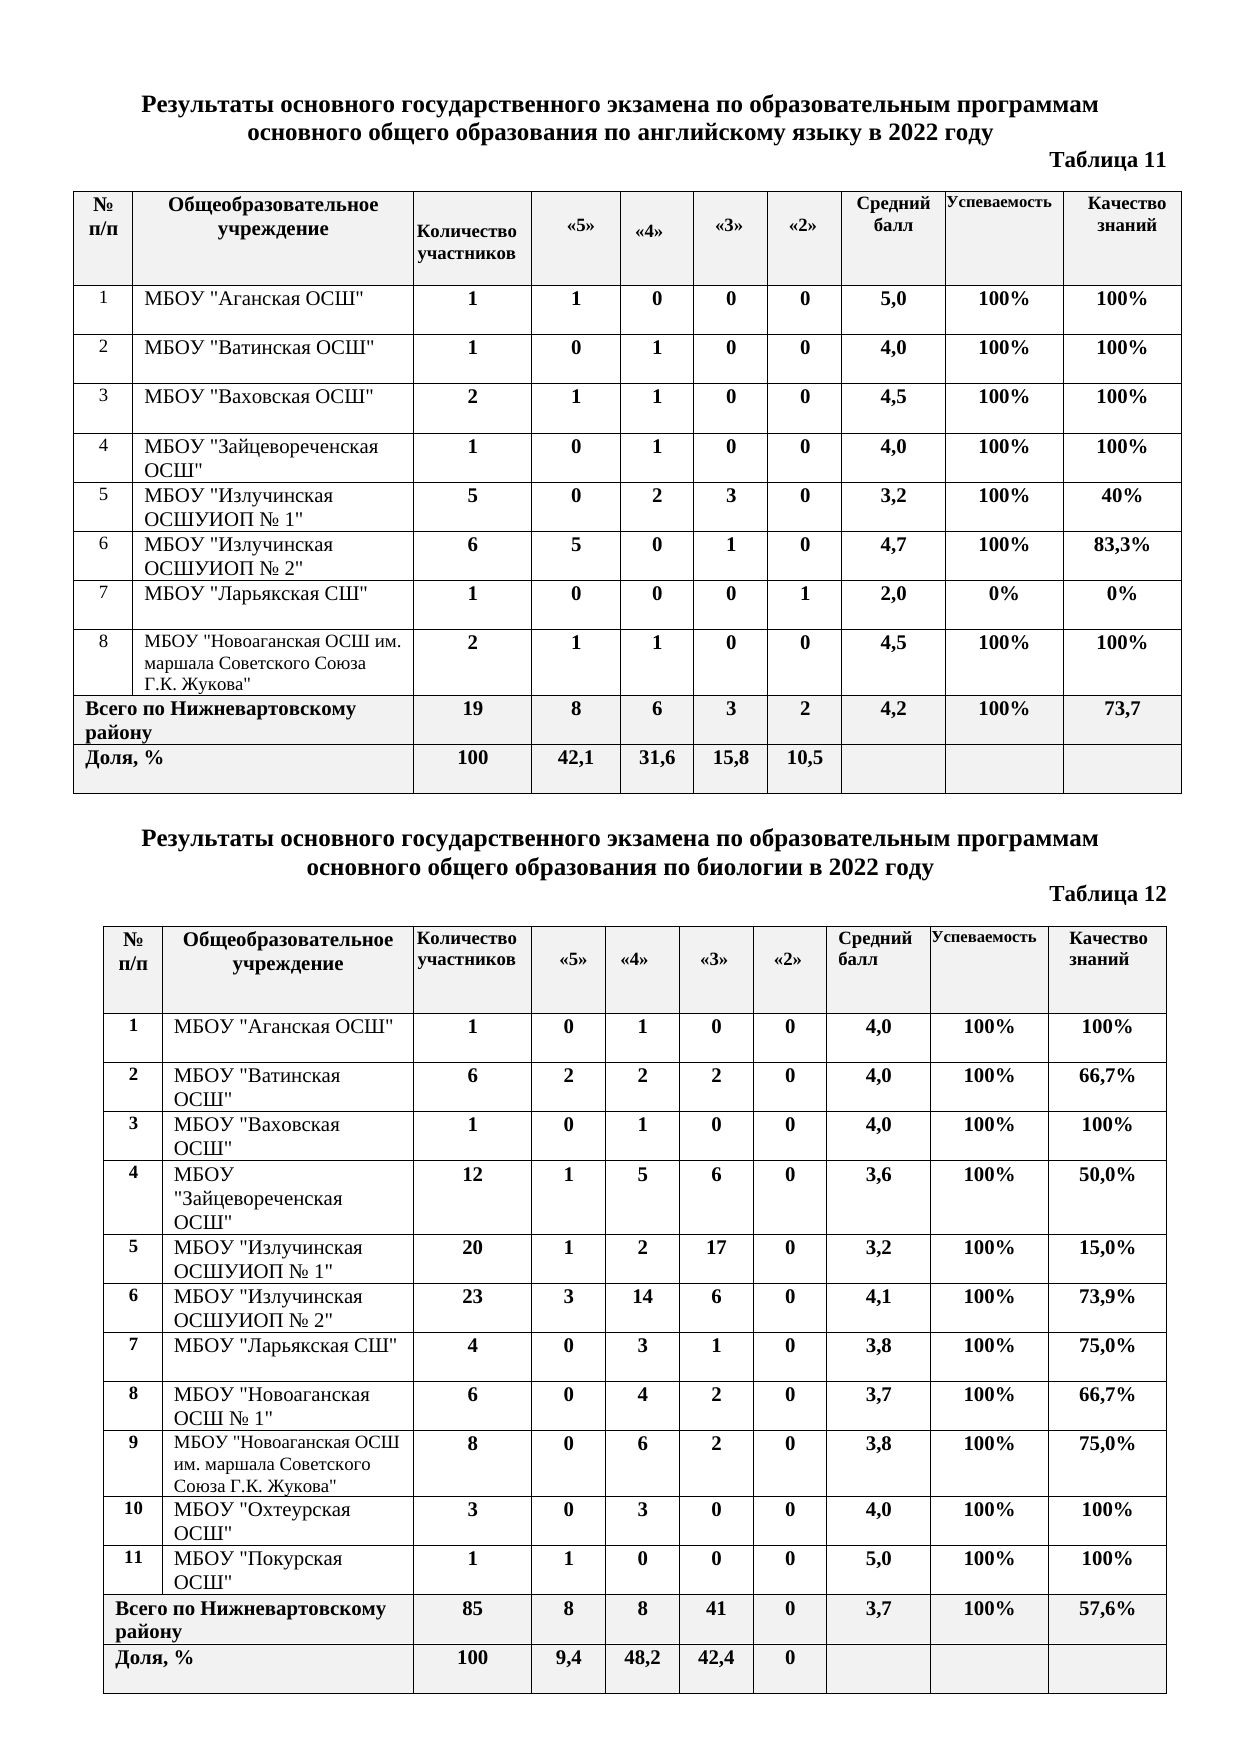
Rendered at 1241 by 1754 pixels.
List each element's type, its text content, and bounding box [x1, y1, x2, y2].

table_cell 4,5 [842, 630, 945, 695]
table_header «4» [606, 927, 679, 1013]
table_cell Доля, % [74, 745, 413, 793]
table_cell 0 [768, 483, 841, 531]
table_header Общеобразовательное учреждение [133, 192, 413, 285]
table_cell 11 [104, 1546, 162, 1594]
table_cell 0 [754, 1595, 826, 1643]
table_cell 0 [768, 532, 841, 580]
table_cell 1 [532, 1161, 605, 1234]
table_cell 4,0 [827, 1497, 930, 1545]
table_cell 0 [532, 581, 620, 629]
table_cell 2 [680, 1063, 753, 1111]
table_cell 100% [931, 1595, 1048, 1643]
table_cell 0 [680, 1546, 753, 1594]
table_cell 5 [414, 483, 531, 531]
table_cell 100% [1049, 1112, 1166, 1160]
table_cell МБОУ "Ватинская ОСШ" [133, 335, 413, 383]
table_cell 2 [606, 1063, 679, 1111]
table_header Средний балл [827, 927, 930, 1013]
table_cell 4,7 [842, 532, 945, 580]
table_cell 0 [754, 1112, 826, 1160]
table_cell 75,0% [1049, 1431, 1166, 1496]
table_cell МБОУ "Новоаганская ОСШ № 1" [163, 1382, 413, 1430]
table_cell 0 [754, 1063, 826, 1111]
table_cell 0 [754, 1284, 826, 1332]
table_cell [1049, 1645, 1166, 1693]
table_cell 57,6% [1049, 1595, 1166, 1643]
table_cell 0 [754, 1161, 826, 1234]
table_cell МБОУ "Излучинская ОСШУИОП № 2" [133, 532, 413, 580]
table_cell 0 [621, 286, 693, 334]
table_cell 19 [414, 696, 531, 744]
table_cell 100% [946, 532, 1063, 580]
table_cell 66,7% [1049, 1382, 1166, 1430]
table_cell Всего по Нижневартовскому району [74, 696, 413, 744]
table_cell 0 [621, 581, 693, 629]
table_cell 0 [621, 532, 693, 580]
table_cell 8 [74, 630, 132, 695]
table_cell 5 [104, 1235, 162, 1283]
table_cell 0 [532, 434, 620, 482]
table_cell 41 [606, 1595, 679, 1643]
table_cell 3,7 [827, 1382, 930, 1430]
table_cell 50,0% [1049, 1161, 1166, 1234]
table_cell 6 [74, 532, 132, 580]
table_cell 100% [931, 1546, 1048, 1594]
table_cell 8 [532, 1595, 605, 1643]
table_cell 100% [946, 434, 1063, 482]
table_cell 0 [768, 286, 841, 334]
table_cell 2 [768, 696, 841, 744]
table_cell 0 [532, 1431, 605, 1496]
table_cell 100% [931, 1112, 1048, 1160]
table_cell 100 [414, 745, 531, 793]
table_cell 2 [414, 630, 531, 695]
table_cell 1 [414, 1112, 531, 1160]
table_cell 1 [621, 384, 693, 432]
table_cell 83,3% [1064, 532, 1181, 580]
table_cell 1 [621, 630, 693, 695]
subtitle Результаты основного государственного экзамена по образовательным программам основного общего образования по английскому языку в 2022 году [103, 89, 1137, 146]
table_cell 6 [414, 532, 531, 580]
table_header Общеобразовательное учреждение [163, 927, 413, 1013]
table_cell 0 [606, 1546, 679, 1594]
table_cell 4,1 [827, 1284, 930, 1332]
table_header № п/п [74, 192, 132, 285]
table_cell 100% [931, 1063, 1048, 1111]
table_cell МБОУ "Излучинская ОСШУИОП № 2" [163, 1284, 413, 1332]
table_cell 0 [532, 1014, 605, 1062]
table_cell 3 [606, 1333, 679, 1381]
table_cell 85 [414, 1595, 531, 1643]
table_cell 3 [414, 1497, 531, 1545]
table_header «3» [680, 927, 753, 1013]
table_cell 0 [680, 1497, 753, 1545]
table_cell 48,2 [606, 1645, 679, 1693]
table_cell МБОУ "Ватинская ОСШ" [163, 1063, 413, 1111]
table_cell 1 [414, 1546, 531, 1594]
table_cell 4,0 [827, 1014, 930, 1062]
table_header Успеваемость [946, 192, 1063, 285]
table_cell 2 [621, 483, 693, 531]
table_cell 36 [680, 1595, 753, 1643]
table_cell 3,6 [827, 1161, 930, 1234]
table_cell 100% [946, 384, 1063, 432]
table_cell 2 [680, 1382, 753, 1430]
table_cell 100% [931, 1284, 1048, 1332]
table_cell 17 [680, 1235, 753, 1283]
table_cell [827, 1645, 930, 1693]
table_header Количество участников [414, 192, 531, 285]
table_cell МБОУ "Покурская ОСШ" [163, 1546, 413, 1594]
table_cell 7 [74, 581, 132, 629]
table_cell 2,0 [842, 581, 945, 629]
table_cell 0 [754, 1235, 826, 1283]
table_cell 0 [694, 434, 767, 482]
table_cell 1 [532, 1235, 605, 1283]
table_cell МБОУ "Ваховская ОСШ" [163, 1112, 413, 1160]
table_cell 6 [606, 1431, 679, 1496]
table_cell 0 [532, 1497, 605, 1545]
table_cell 100% [1064, 286, 1181, 334]
table_cell 3,7 [827, 1595, 930, 1643]
table_cell 100% [946, 483, 1063, 531]
table_cell 4 [104, 1161, 162, 1234]
table_cell 1 [680, 1333, 753, 1381]
table_cell 0 [754, 1431, 826, 1496]
table_cell 1 [532, 1546, 605, 1594]
table_cell 100% [1064, 335, 1181, 383]
table_cell 1 [621, 335, 693, 383]
table_cell 1 [414, 1014, 531, 1062]
table_cell 100% [1049, 1546, 1166, 1594]
table_cell 9,4 [532, 1645, 605, 1693]
table_cell 4,0 [842, 335, 945, 383]
table_header № п/п [104, 927, 162, 1013]
table_cell 4,2 [842, 696, 945, 744]
table_cell 10 [104, 1497, 162, 1545]
table_cell 100% [931, 1382, 1048, 1430]
table_cell 100% [1049, 1014, 1166, 1062]
table_cell МБОУ "Ларьякская СШ" [133, 581, 413, 629]
table_cell МБОУ "Новоаганская ОСШ им. маршала Советского Союза Г.К. Жукова" [163, 1431, 413, 1496]
table_cell 3 [74, 384, 132, 432]
table_cell 1 [414, 286, 531, 334]
table_cell 0 [532, 483, 620, 531]
table_cell 8 [532, 696, 620, 744]
table_header Средний балл [842, 192, 945, 285]
table_cell 2 [680, 1431, 753, 1496]
table_cell 0 [694, 384, 767, 432]
table_cell 4,0 [827, 1112, 930, 1160]
table_cell 15,0% [1049, 1235, 1166, 1283]
table_cell 12 [414, 1161, 531, 1234]
table_cell 3,8 [827, 1431, 930, 1496]
table_cell 3 [532, 1284, 605, 1332]
text Таблица 12 [103, 881, 1167, 907]
table_cell 0 [532, 335, 620, 383]
table_cell 100% [946, 630, 1063, 695]
table_cell 3 [694, 696, 767, 744]
table_cell 8 [414, 1431, 531, 1496]
table_cell 1 [606, 1112, 679, 1160]
table_cell 0 [768, 384, 841, 432]
table_cell МБОУ "Охтеурская ОСШ" [163, 1497, 413, 1545]
table_cell 40% [1064, 483, 1181, 531]
table_cell 23 [414, 1284, 531, 1332]
table_cell 0 [532, 1382, 605, 1430]
table_cell 0 [680, 1112, 753, 1160]
table_cell 66,7% [1049, 1063, 1166, 1111]
table_cell 1 [768, 581, 841, 629]
text Таблица 11 [103, 146, 1167, 172]
table_cell 0 [754, 1497, 826, 1545]
table_cell 5,0 [842, 286, 945, 334]
table_cell 0 [532, 1112, 605, 1160]
table_cell 100% [1064, 434, 1181, 482]
table_cell МБОУ "Новоаганская ОСШ им. маршала Советского Союза Г.К. Жукова" [133, 630, 413, 695]
table_cell 2 [532, 1063, 605, 1111]
subtitle Результаты основного государственного экзамена по образовательным программам основного общего образования по биологии в 2022 году [103, 823, 1137, 881]
table_cell 4 [74, 434, 132, 482]
table_header «5» [532, 927, 605, 1013]
table_cell 100 [414, 1645, 531, 1693]
table_cell 3 [104, 1112, 162, 1160]
table_cell 1 [414, 581, 531, 629]
table_cell 0 [694, 581, 767, 629]
table_cell 100% [931, 1235, 1048, 1283]
table_cell 3,2 [827, 1235, 930, 1283]
table_header «2» [754, 927, 826, 1013]
table_cell 0 [754, 1382, 826, 1430]
table_cell 0 [694, 630, 767, 695]
table_cell МБОУ "Излучинская ОСШУИОП № 1" [133, 483, 413, 531]
table_cell 2 [606, 1235, 679, 1283]
table_cell 100% [931, 1014, 1048, 1062]
table_cell 73,7 [1064, 696, 1181, 744]
table_header «5» [532, 192, 620, 285]
table_cell 3 [606, 1497, 679, 1545]
table_cell 100% [1064, 384, 1181, 432]
table_cell 100% [931, 1497, 1048, 1545]
table_cell 100% [946, 335, 1063, 383]
table_cell 4 [606, 1382, 679, 1430]
table_cell 1 [414, 335, 531, 383]
table_cell [1064, 745, 1181, 793]
table_cell 5 [606, 1161, 679, 1234]
table_cell 0 [754, 1333, 826, 1381]
table_cell [842, 745, 945, 793]
table_cell 100% [1049, 1497, 1166, 1545]
table_cell МБОУ "Аганская ОСШ" [133, 286, 413, 334]
table_cell 14 [606, 1284, 679, 1332]
table_cell 1 [74, 286, 132, 334]
table_cell 6 [621, 696, 693, 744]
table_cell 1 [414, 434, 531, 482]
table_cell 100% [946, 286, 1063, 334]
table_cell 2 [74, 335, 132, 383]
table_cell 3 [694, 483, 767, 531]
table_cell 10,5 [768, 745, 841, 793]
table_cell 5 [532, 532, 620, 580]
table_cell 31,6 [621, 745, 693, 793]
table_cell 0 [768, 335, 841, 383]
table_cell 100% [931, 1161, 1048, 1234]
table_cell 0% [1064, 581, 1181, 629]
table_cell 0 [754, 1014, 826, 1062]
table_cell 8 [104, 1382, 162, 1430]
table_cell МБОУ "Ларьякская СШ" [163, 1333, 413, 1381]
table_cell 4,0 [842, 434, 945, 482]
table_cell МБОУ "Аганская ОСШ" [163, 1014, 413, 1062]
table_cell 1 [104, 1014, 162, 1062]
table_header «2» [768, 192, 841, 285]
table_cell 100% [931, 1333, 1048, 1381]
table_cell 0 [532, 1333, 605, 1381]
table_cell МБОУ "Зайцевореченская ОСШ" [163, 1161, 413, 1234]
table_cell 0 [768, 630, 841, 695]
table_cell 42,1 [532, 745, 620, 793]
table_cell 75,0% [1049, 1333, 1166, 1381]
table_cell 3,2 [842, 483, 945, 531]
table_cell 4,0 [827, 1063, 930, 1111]
table_cell 5 [74, 483, 132, 531]
table_header «3» [694, 192, 767, 285]
table_cell 73,9% [1049, 1284, 1166, 1332]
table_cell 2 [414, 384, 531, 432]
table_cell 0 [694, 335, 767, 383]
table_cell 0 [754, 1645, 826, 1693]
table_cell 1 [621, 434, 693, 482]
table_cell 7 [104, 1333, 162, 1381]
table_cell 1 [532, 286, 620, 334]
table_cell 15,8 [694, 745, 767, 793]
table_cell 6 [414, 1063, 531, 1111]
table_cell 6 [680, 1161, 753, 1234]
table_cell 100% [946, 696, 1063, 744]
table_cell 100% [1064, 630, 1181, 695]
table_header Количество участников [414, 927, 531, 1013]
table_cell 1 [606, 1014, 679, 1062]
table_header Качество знаний [1064, 192, 1181, 285]
table_cell [946, 745, 1063, 793]
table_cell 1 [532, 630, 620, 695]
table_cell 6 [680, 1284, 753, 1332]
table_cell 4,5 [842, 384, 945, 432]
table_cell 42,4 [680, 1645, 753, 1693]
table_cell 1 [694, 532, 767, 580]
table_cell 0% [946, 581, 1063, 629]
table_cell 5,0 [827, 1546, 930, 1594]
table_header Качество знаний [1049, 927, 1166, 1013]
table_cell 2 [104, 1063, 162, 1111]
table_cell 0 [680, 1014, 753, 1062]
table_cell МБОУ "Излучинская ОСШУИОП № 1" [163, 1235, 413, 1283]
table_cell 6 [104, 1284, 162, 1332]
table_cell 4 [414, 1333, 531, 1381]
table_cell [931, 1645, 1048, 1693]
table_cell МБОУ "Ваховская ОСШ" [133, 384, 413, 432]
table_cell МБОУ "Зайцевореченская ОСШ" [133, 434, 413, 482]
table_header Успеваемость [931, 927, 1048, 1013]
table_header «4» [621, 192, 693, 285]
table_cell 0 [754, 1546, 826, 1594]
table_cell 9 [104, 1431, 162, 1496]
table_cell 0 [694, 286, 767, 334]
table_cell 3,8 [827, 1333, 930, 1381]
table_cell Доля, % [104, 1645, 413, 1693]
table_cell 20 [414, 1235, 531, 1283]
table_cell 1 [532, 384, 620, 432]
table_cell 100% [931, 1431, 1048, 1496]
table_cell 0 [768, 434, 841, 482]
table_cell 6 [414, 1382, 531, 1430]
table_cell Всего по Нижневартовскому району [104, 1595, 413, 1643]
